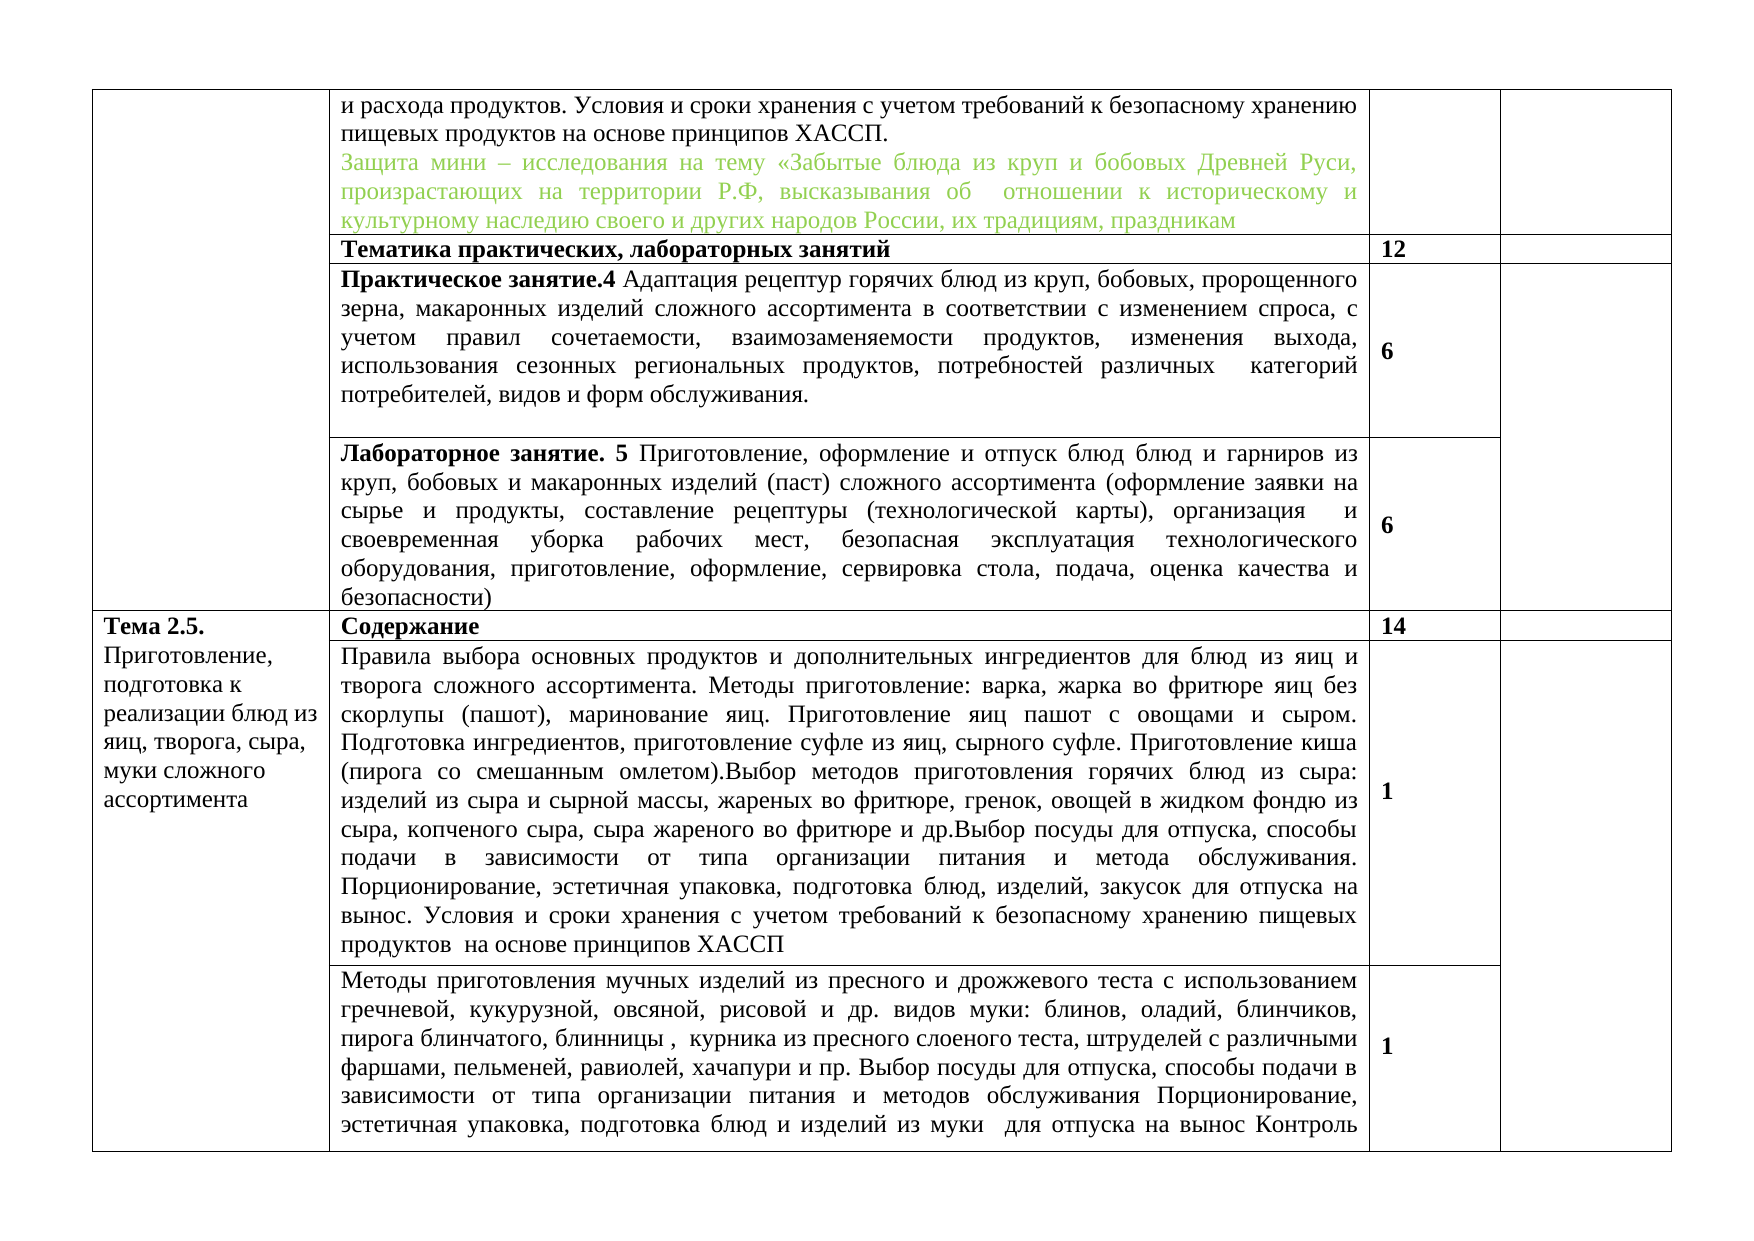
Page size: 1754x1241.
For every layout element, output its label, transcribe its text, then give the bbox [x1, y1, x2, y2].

table_cell [1501, 641, 1671, 1151]
table_cell Правила выбора основных продуктов и дополнительных ингредиентов для блюд из яиц и творога сложного ассортимента. Методы приготовление: варка, жарка во фритюре яиц без скорлупы (пашот), маринование яиц. Приготовление яиц пашот с овощами и сыром. Подготовка ингредиентов, приготовление суфле из яиц, сырного суфле. Приготовление киша (пирога со смешанным омлетом).Выбор методов приготовления горячих блюд из сыра: изделий из сыра и сырной массы, жареных во фритюре, гренок, овощей в жидком фондю из сыра, копченого сыра, сыра жареного во фритюре и др.Выбор посуды для отпуска, способы подачи в зависимости от типа организации питания и метода обслуживания. Порционирование, эстетичная упаковка, подготовка блюд, изделий, закусок для отпуска на вынос. Условия и сроки хранения с учетом требований к безопасному хранению пищевых продуктов на основе принципов ХАССП [330, 641, 1369, 964]
table_cell Лабораторное занятие. 5 Приготовление, оформление и отпуск блюд блюд и гарниров из круп, бобовых и макаронных изделий (паст) сложного ассортимента (оформление заявки на сырье и продукты, составление рецептуры (технологической карты), организация и своевременная уборка рабочих мест, безопасная эксплуатация технологического оборудования, приготовление, оформление, сервировка стола, подача, оценка качества и безопасности) [330, 438, 1369, 610]
table_cell 14 [1370, 611, 1500, 640]
table_cell [1501, 264, 1671, 610]
table_cell [1501, 611, 1671, 640]
table_cell 1 [1370, 641, 1500, 964]
table_cell Тематика практических, лабораторных занятий [330, 235, 1369, 263]
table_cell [330, 90, 1369, 233]
table_cell [1501, 235, 1671, 263]
table_cell 6 [1370, 264, 1500, 437]
table_cell Содержание [330, 611, 1369, 640]
table_cell Практическое занятие.4 Адаптация рецептур горячих блюд из круп, бобовых, пророщенного зерна, макаронных изделий сложного ассортимента в соответствии с изменением спроса, с учетом правил сочетаемости, взаимозаменяемости продуктов, изменения выхода, использования сезонных региональных продуктов, потребностей различных категорий потребителей, видов и форм обслуживания. [330, 264, 1369, 437]
table_cell Тема 2.5. Приготовление, подготовка к реализации блюд из яиц, творога, сыра, муки сложного ассортимента [93, 611, 329, 1151]
table_cell 6 [1370, 438, 1500, 610]
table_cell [330, 966, 1369, 1151]
table_cell 12 [1370, 235, 1500, 263]
table_cell 1 [1370, 90, 1500, 233]
table_cell 1 [1370, 966, 1500, 1151]
